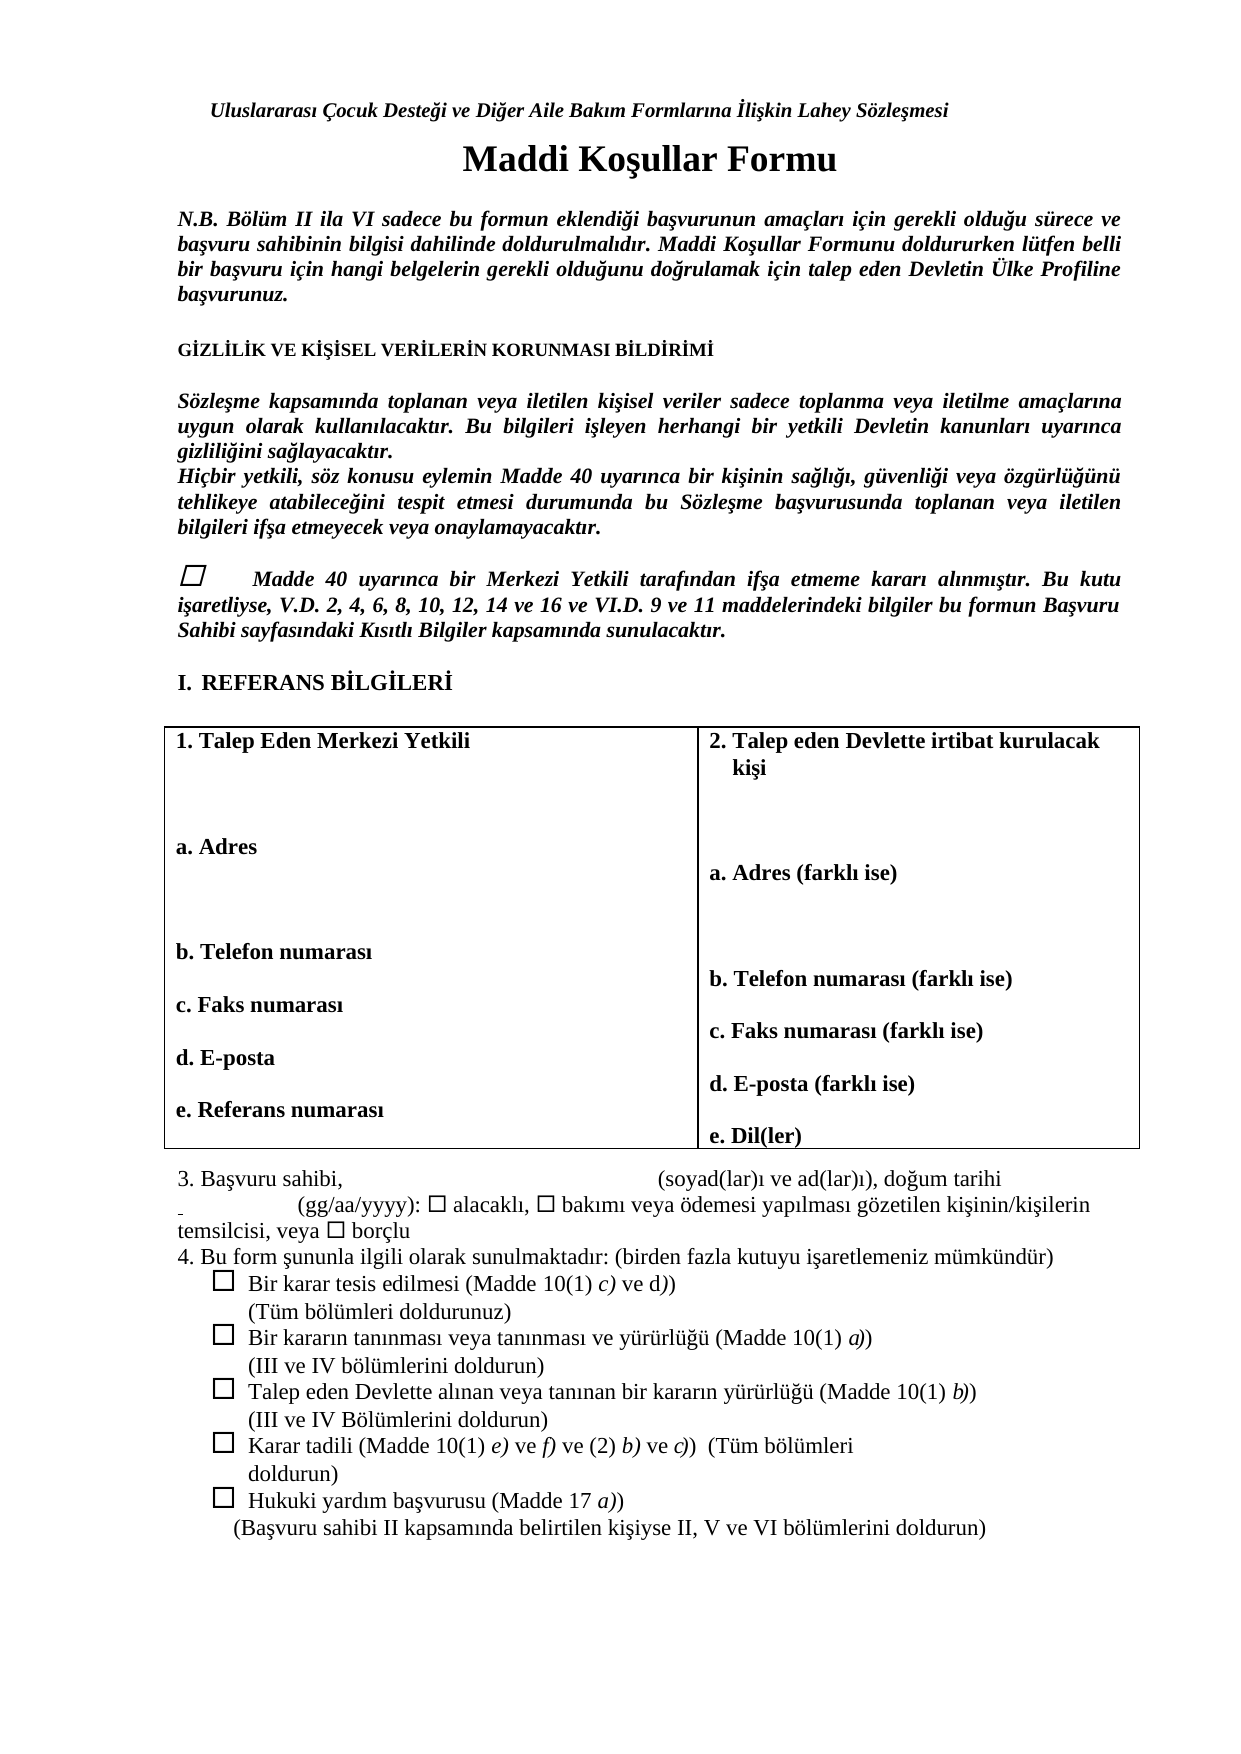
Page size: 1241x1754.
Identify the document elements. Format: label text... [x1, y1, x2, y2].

list Başvuru sahibi, (soyad(lar)ı ve ad(lar)ı), doğum tarihi [177, 1165, 1155, 1191]
list Bir kararın tanınması veya tanınması ve yürürlüğü (Madde 10(1) a)) (III ve IV bölümlerini doldurun) [210, 1324, 904, 1378]
table_header Talep Eden Merkezi Yetkili Adres Telefon numarası Faks numarası E-posta Referans numarası [165, 728, 697, 1148]
list Hukuki yardım başvurusu (Madde 17 a)) [210, 1486, 1155, 1514]
text Uluslararası Çocuk Desteği ve Diğer Aile Bakım Formlarına İlişkin Lahey Sözleşmesi [209, 97, 1155, 122]
list Bu form şununla ilgili olarak sunulmaktadır: (birden fazla kutuyu işaretlemeniz mümkündür) [177, 1244, 1155, 1270]
text (gg/aa/yyyy): alacaklı, bakımı veya ödemesi yapılması gözetilen kişinin/kişilerin temsilcisi, veya borçlu [177, 1191, 1107, 1244]
text N.B. Bölüm II ila VI sadece bu formun eklendiği başvurunun amaçları için gerekli olduğu sürece ve başvuru sahibinin bilgisi dahilinde doldurulmalıdır. Maddi Koşullar Formunu doldururken lütfen belli bir başvuru için hangi belgelerin gerekli olduğunu doğrulamak için talep eden Devletin Ülke Profiline başvurunuz. [177, 206, 1123, 307]
text GİZLİLİK VE KİŞİSEL VERİLERİN KORUNMASI BİLDİRİMİ [177, 339, 1155, 361]
list Talep eden Devlette alınan veya tanınan bir kararın yürürlüğü (Madde 10(1) b)) (III ve IV Bölümlerini doldurun) [210, 1378, 1016, 1432]
text Sözleşme kapsamında toplanan veya iletilen kişisel veriler sadece toplanma veya iletilme amaçlarına uygun olarak kullanılacaktır. Bu bilgileri işleyen herhangi bir yetkili Devletin kanunları uyarınca gizliliğini sağlayacaktır. [177, 388, 1123, 463]
text Maddi Koşullar Formu [400, 136, 900, 179]
list Karar tadili (Madde 10(1) e) ve f) ve (2) b) ve c)) (Tüm bölümleri doldurun) [210, 1432, 857, 1486]
list Bir karar tesis edilmesi (Madde 10(1) c) ve d)) (Tüm bölümleri doldurunuz) [210, 1270, 697, 1324]
text (Başvuru sahibi II kapsamında belirtilen kişiyse II, V ve VI bölümlerini doldurun) [233, 1514, 989, 1541]
table_header Talep eden Devlette irtibat kurulacak kişi Adres (farklı ise) Telefon numarası (farklı ise) Faks numarası (farklı ise) E-posta (farklı ise) Dil(ler) [699, 728, 1139, 1148]
text Hiçbir yetkili, söz konusu eylemin Madde 40 uyarınca bir kişinin sağlığı, güvenliği veya özgürlüğünü tehlikeye atabileceğini tespit etmesi durumunda bu Sözleşme başvurusunda toplanan veya iletilen bilgileri ifşa etmeyecek veya onaylamayacaktır. [177, 463, 1123, 539]
list REFERANS BİLGİLERİ [177, 669, 1155, 695]
list Madde 40 uyarınca bir Merkezi Yetkili tarafından ifşa etmeme kararı alınmıştır. Bu kutu işaretliyse, V.D. 2, 4, 6, 8, 10, 12, 14 ve 16 ve VI.D. 9 ve 11 maddelerindeki bilgiler bu formun Başvuru Sahibi sayfasındaki Kısıtlı Bilgiler kapsamında sunulacaktır. [177, 566, 1123, 643]
